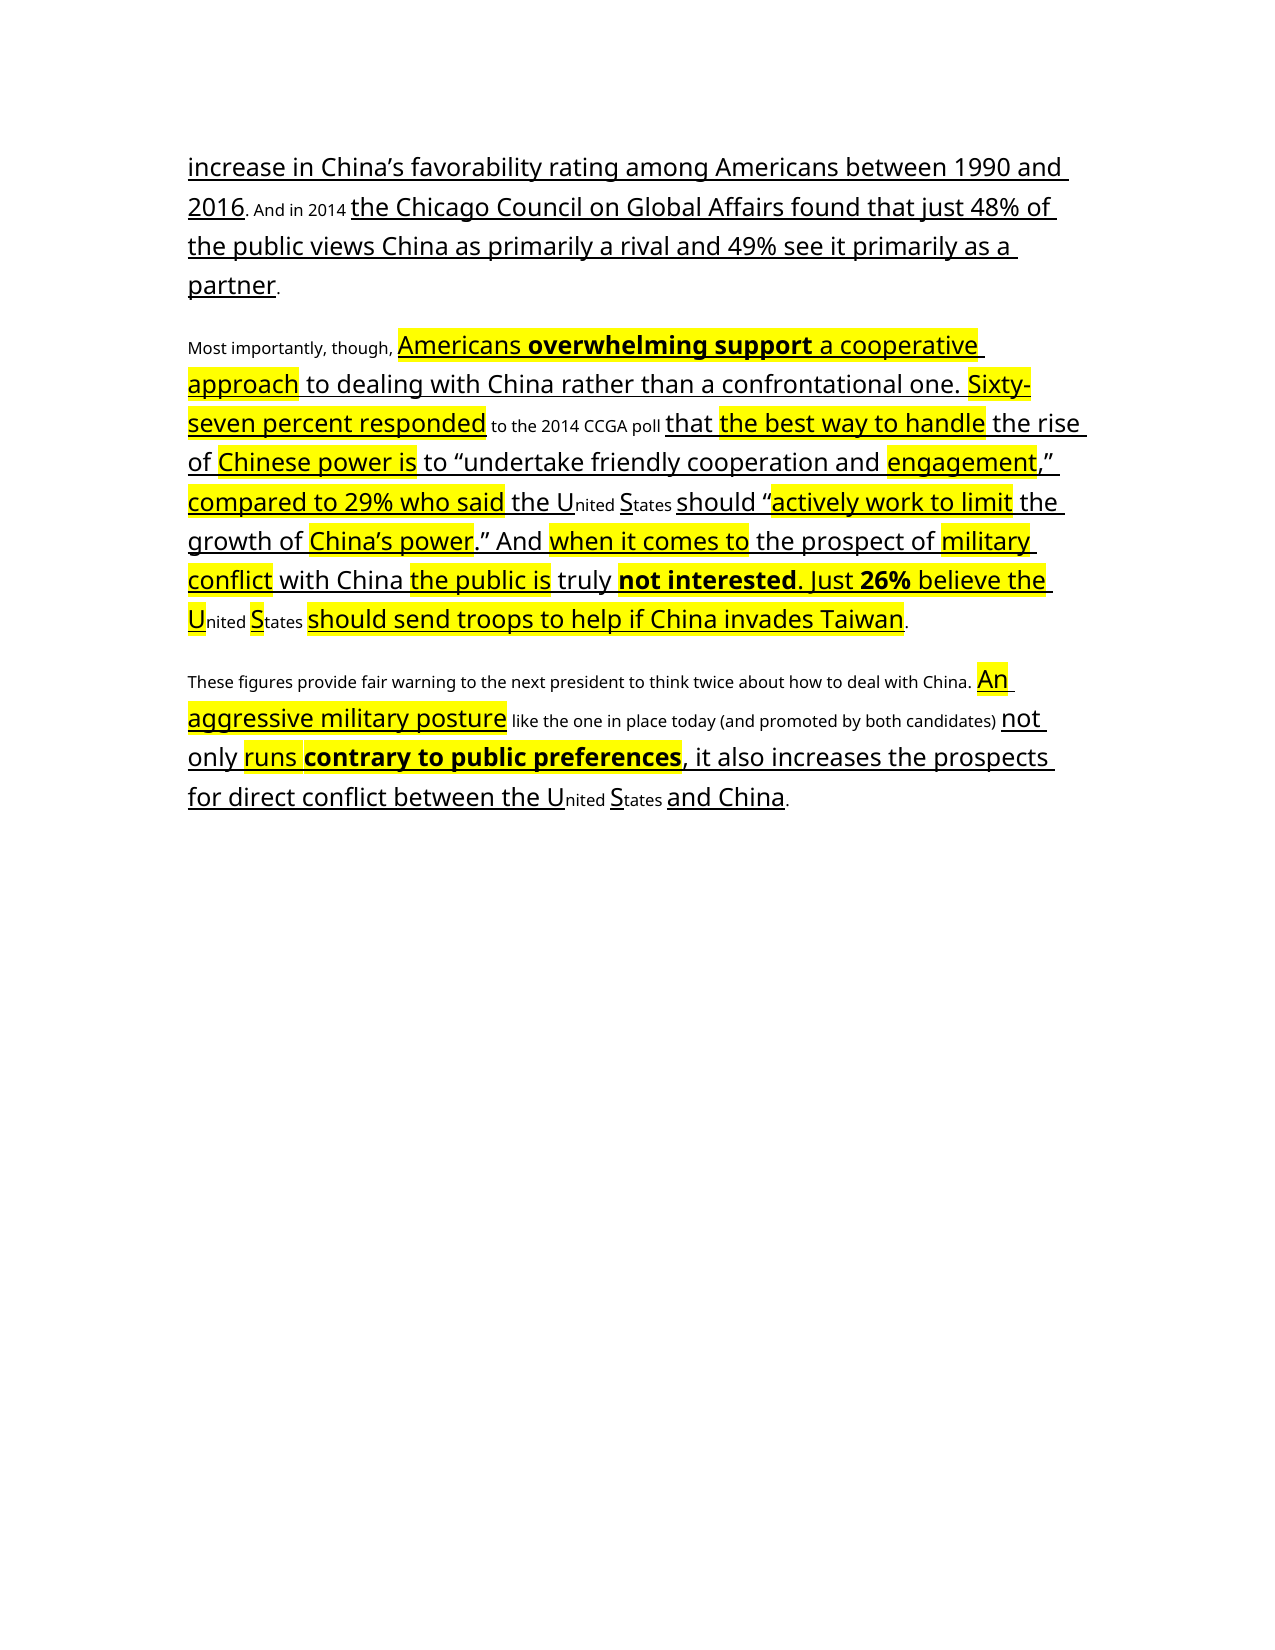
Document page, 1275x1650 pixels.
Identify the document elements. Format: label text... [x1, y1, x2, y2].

text These figures provide fair warning to the next president to think twice about how to deal with China. An aggressive military posture like the one in place today (and promoted by both candidates) not only runs contrary to public preferences, it also increases the prospects for direct conflict between the United States and China. [187, 662, 1087, 813]
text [187, 150, 1087, 302]
text Most importantly, though, Americans overwhelming support a cooperative approach to dealing with China rather than a confrontational one. Sixty-seven percent responded to the 2014 CCGA poll that the best way to handle the rise of Chinese power is to “undertake friendly cooperation and engagement,” compared to 29% who said the United States should “actively work to limit the growth of China’s power.” And when it comes to the prospect of military conflict with China the public is truly not interested. Just 26% believe the United States should send troops to help if China invades Taiwan. [187, 327, 1087, 636]
